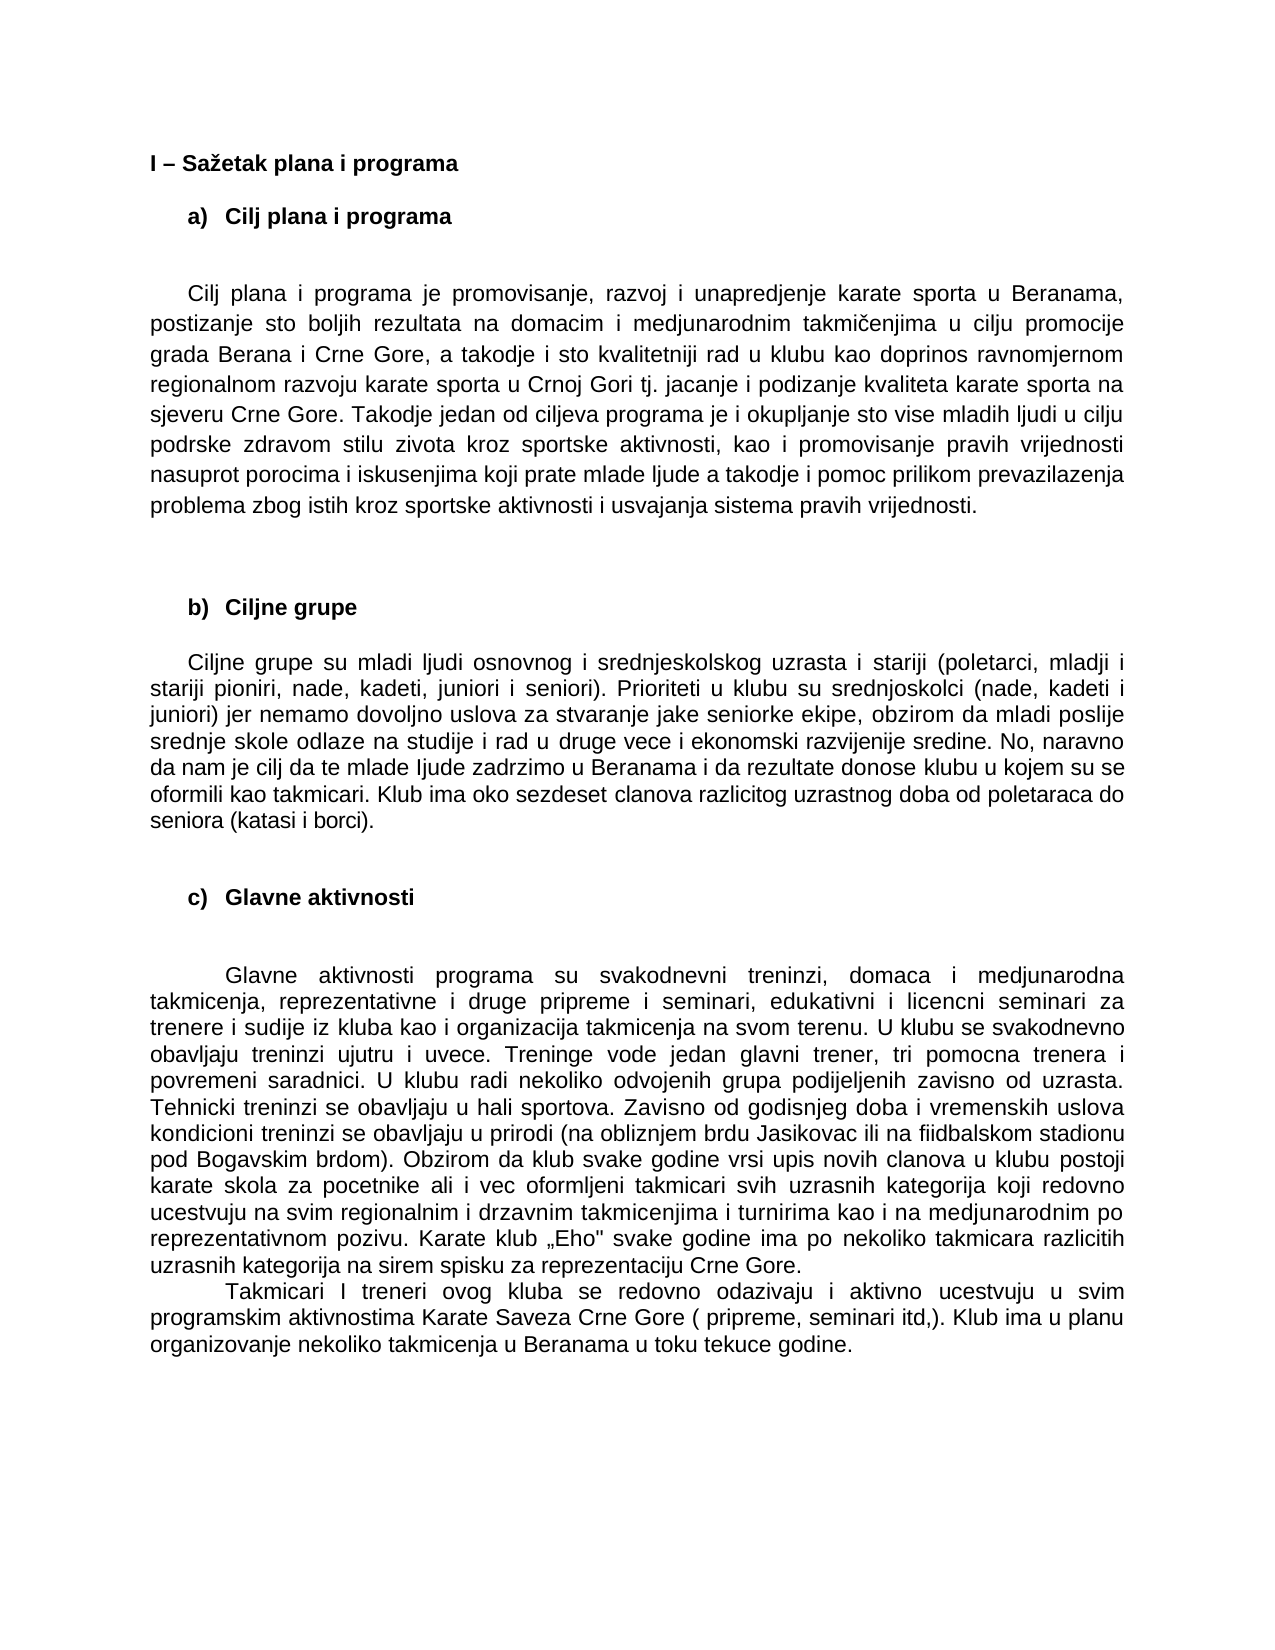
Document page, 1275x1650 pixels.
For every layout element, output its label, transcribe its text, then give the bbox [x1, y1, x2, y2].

subtitle Glavne aktivnosti programa su svakodnevni treninzi, domaca i medjunarodna takmicenja, reprezentativne i druge pripreme i seminari, edukativni i licencni seminari za trenere i sudije iz kluba kao i organizacija takmicenja na svom terenu. U klubu se svakodnevno obavljaju treninzi ujutru i uvece. Treninge vode jedan glavni trener, tri pomocna trenera i povremeni saradnici. U klubu radi nekoliko odvojenih grupa podijeljenih zavisno od uzrasta. Tehnicki treninzi se obavljaju u hali sportova. Zavisno od godisnjeg doba i vremenskih uslova kondicioni treninzi se obavljaju u prirodi (na obliznjem brdu Jasikovac ili na fiidbalskom stadionu pod Bogavskim brdom). Obzirom da klub svake godine vrsi upis novih clanova u klubu postoji karate skola za pocetnike ali i vec oformljeni takmicari svih uzrasnih kategorija koji redovno ucestvuju na svim regionalnim i drzavnim takmicenjima i turnirima kao i na medjunarodnim po reprezentativnom pozivu. Karate klub „Eho" svake godine ima po nekoliko takmicara razlicitih uzrasnih kategorija na sirem spisku za reprezentaciju Crne Gore. [150, 962, 1125, 1278]
subtitle Takmicari I treneri ovog kluba se redovno odazivaju i aktivno ucestvuju u svim programskim aktivnostima Karate Saveza Crne Gore ( pripreme, seminari itd,). Klub ima u planu organizovanje nekoliko takmicenja u Beranama u toku tekuce godine. [150, 1278, 1125, 1357]
subtitle Cilj plana i programa [187, 203, 1125, 229]
list Ciljne grupe [187, 594, 1125, 620]
text Cilj plana i programa je promovisanje, razvoj i unapredjenje karate sporta u Beranama, postizanje sto boljih rezultata na domacim i medjunarodnim takmičenjima u cilju promocije grada Berana i Crne Gore, a takodje i sto kvalitetniji rad u klubu kao doprinos ravnomjernom regionalnom razvoju karate sporta u Crnoj Gori tj. jacanje i podizanje kvaliteta karate sporta na sjeveru Crne Gore. Takodje jedan od ciljeva programa je i okupljanje sto vise mladih ljudi u cilju podrske zdravom stilu zivota kroz sportske aktivnosti, kao i promovisanje pravih vrijednosti nasuprot porocima i iskusenjima koji prate mlade ljude a takodje i pomoc prilikom prevazilazenja problema zbog istih kroz sportske aktivnosti i usvajanja sistema pravih vrijednosti. [150, 280, 1125, 518]
subtitle Ciljne grupe su mladi ljudi osnovnog i srednjeskolskog uzrasta i stariji (poletarci, mladji i stariji pioniri, nade, kadeti, juniori i seniori). Prioriteti u klubu su srednjoskolci (nade, kadeti i juniori) jer nemamo dovoljno uslova za stvaranje jake seniorke ekipe, obzirom da mladi poslije srednje skole odlaze na studije i rad u druge vece i ekonomski razvijenije sredine. No, naravno da nam je cilj da te mlade Ijude zadrzimo u Beranama i da rezultate donose klubu u kojem su se oformili kao takmicari. Klub ima oko sezdeset clanova razlicitog uzrastnog doba od poletaraca do seniora (katasi i borci). [150, 649, 1125, 833]
list Glavne aktivnosti [187, 884, 1125, 911]
subtitle I – Sažetak plana i programa [150, 150, 1125, 176]
